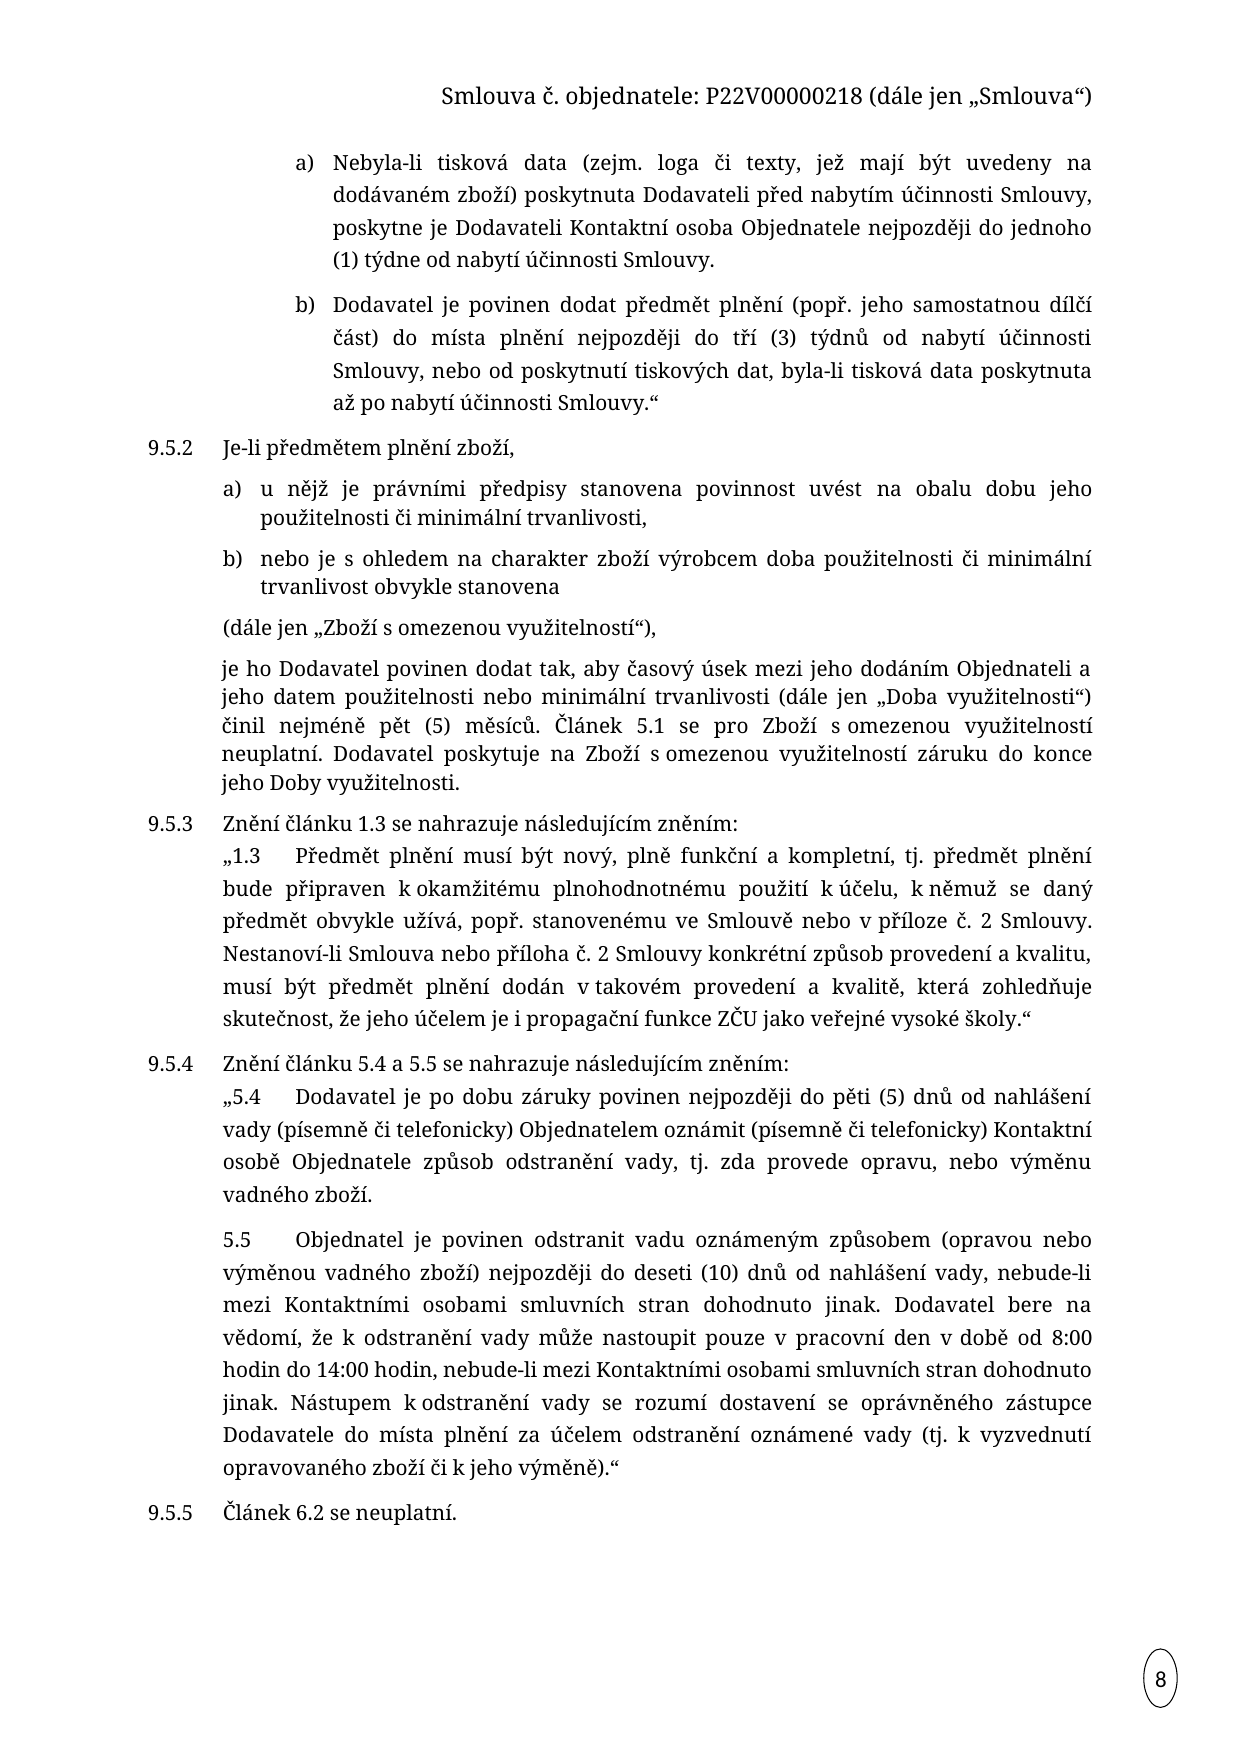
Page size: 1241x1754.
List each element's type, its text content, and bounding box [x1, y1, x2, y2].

text (dále jen „Zboží s omezenou využitelností“), [223, 613, 1093, 642]
list u nějž je právními předpisy stanovena povinnost uvést na obalu dobu jeho použitelnosti či minimální trvanlivosti, [223, 474, 1093, 531]
list Nebyla-li tisková data (zejm. loga či texty, jež mají být uvedeny na dodávaném zboží) poskytnuta Dodavateli před nabytím účinnosti Smlouvy, poskytne je Dodavateli Kontaktní osoba Objednatele nejpozději do jednoho (1) týdne od nabytí účinnosti Smlouvy. [295, 148, 1093, 274]
list „1.3 Předmět plnění musí být nový, plně funkční a kompletní, tj. předmět plnění bude připraven k okamžitému plnohodnotnému použití k účelu, k němuž se daný předmět obvykle užívá, popř. stanovenému ve Smlouvě nebo v příloze č. 2 Smlouvy. Nestanoví-li Smlouva nebo příloha č. 2 Smlouvy konkrétní způsob provedení a kvalitu, musí být předmět plnění dodán v takovém provedení a kvalitě, která zohledňuje skutečnost, že jeho účelem je i propagační funkce ZČU jako veřejné vysoké školy.“ [223, 841, 1093, 1033]
list „5.4 Dodavatel je po dobu záruky povinen nejpozději do pěti (5) dnů od nahlášení vady (písemně či telefonicky) Objednatelem oznámit (písemně či telefonicky) Kontaktní osobě Objednatele způsob odstranění vady, tj. zda provede opravu, nebo výměnu vadného zboží. [223, 1082, 1093, 1208]
list Znění článku 5.4 a 5.5 se nahrazuje následujícím zněním: [148, 1049, 1093, 1078]
text je ho Dodavatel povinen dodat tak, aby časový úsek mezi jeho dodáním Objednateli a jeho datem použitelnosti nebo minimální trvanlivosti (dále jen „Doba využitelnosti“) činil nejméně pět (5) měsíců. Článek 5.1 se pro Zboží s omezenou využitelností neuplatní. Dodavatel poskytuje na Zboží s omezenou využitelností záruku do konce jeho Doby využitelnosti. [221, 654, 1093, 796]
list Dodavatel je povinen dodat předmět plnění (popř. jeho samostatnou dílčí část) do místa plnění nejpozději do tří (3) týdnů od nabytí účinnosti Smlouvy, nebo od poskytnutí tiskových dat, byla-li tisková data poskytnuta až po nabytí účinnosti Smlouvy.“ [295, 291, 1093, 417]
list Je-li předmětem plnění zboží, [148, 433, 1093, 462]
list 5.5 Objednatel je povinen odstranit vadu oznámeným způsobem (opravou nebo výměnou vadného zboží) nejpozději do deseti (10) dnů od nahlášení vady, nebude-li mezi Kontaktními osobami smluvních stran dohodnuto jinak. Dodavatel bere na vědomí, že k odstranění vady může nastoupit pouze v pracovní den v době od 8:00 hodin do 14:00 hodin, nebude-li mezi Kontaktními osobami smluvních stran dohodnuto jinak. Nástupem k odstranění vady se rozumí dostavení se oprávněného zástupce Dodavatele do místa plnění za účelem odstranění oznámené vady (tj. k vyzvednutí opravovaného zboží či k jeho výměně).“ [223, 1225, 1093, 1482]
list Článek 6.2 se neuplatní. [148, 1498, 1093, 1527]
list nebo je s ohledem na charakter zboží výrobcem doba použitelnosti či minimální trvanlivost obvykle stanovena [223, 544, 1093, 601]
list Znění článku 1.3 se nahrazuje následujícím zněním: [148, 809, 1093, 837]
